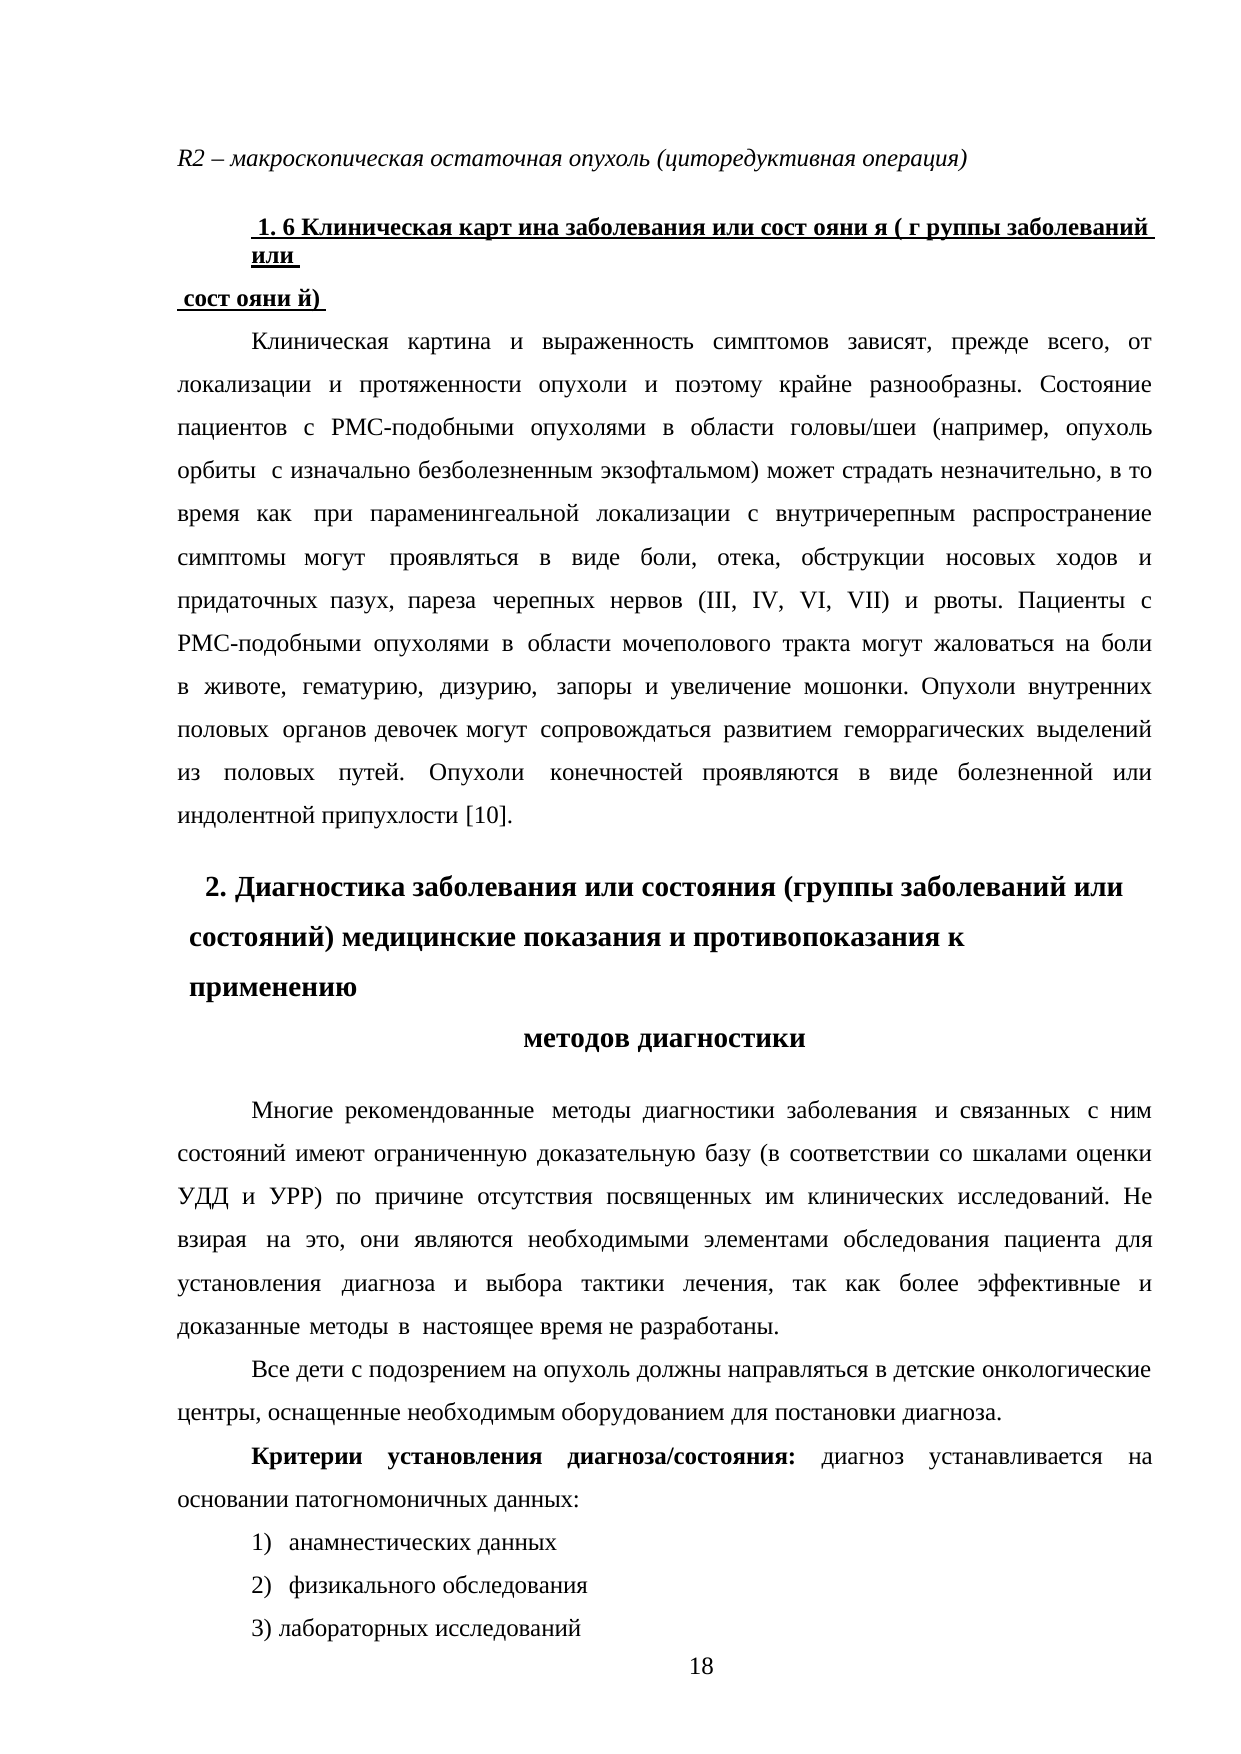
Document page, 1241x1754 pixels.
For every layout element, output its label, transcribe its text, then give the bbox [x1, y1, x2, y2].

text сост ояни й) [177, 283, 1169, 312]
list лабораторных исследований [251, 1613, 1169, 1642]
text R2 – макроскопическая остаточная опухоль (циторедуктивная операция) [177, 143, 1169, 171]
subtitle 1. 6 Клиническая карт ина заболевания или сост ояни я ( г руппы заболеваний или [251, 212, 1169, 269]
text Клиническая картина и выраженность симптомов зависят, прежде всего, от локализации и протяженности опухоли и поэтому крайне разнообразны. Состояние пациентов с РМС-подобными опухолями в области головы/шеи (например, опухоль орбиты с изначально безболезненным экзофтальмом) может страдать незначительно, в то время как при параменингеальной локализации с внутричерепным распространение симптомы могут проявляться в виде боли, отека, обструкции носовых ходов и придаточных пазух, пареза черепных нервов (III, IV, VI, VII) и рвоты. Пациенты с РМС-подобными опухолями в области мочеполового тракта могут жаловаться на боли в животе, гематурию, дизурию, запоры и увеличение мошонки. Опухоли внутренних половых органов девочек могут сопровождаться развитием геморрагических выделений из половых путей. Опухоли конечностей проявляются в виде болезненной или индолентной припухлости [10]. [177, 326, 1152, 829]
list физикального обследования [251, 1570, 1169, 1599]
text методов диагностики [164, 1020, 1164, 1054]
text Многие рекомендованные методы диагностики заболевания и связанных с ним состояний имеют ограниченную доказательную базу (в соответствии со шкалами оценки УДД и УРР) по причине отсутствия посвященных им клинических исследований. Не взирая на это, они являются необходимыми элементами обследования пациента для установления диагноза и выбора тактики лечения, так как более эффективные и доказанные методы в настоящее время не разработаны. [177, 1095, 1152, 1339]
subtitle Диагностика заболевания или состояния (группы заболеваний или состояний) медицинские показания и противопоказания к применению [189, 869, 1139, 1003]
list анамнестических данных [177, 1527, 1169, 1556]
text Критерии установления диагноза/состояния: диагноз устанавливается на основании патогномоничных данных: [177, 1441, 1152, 1512]
text Все дети с подозрением на опухоль должны направляться в детские онкологические центры, оснащенные необходимым оборудованием для постановки диагноза. [177, 1354, 1151, 1426]
